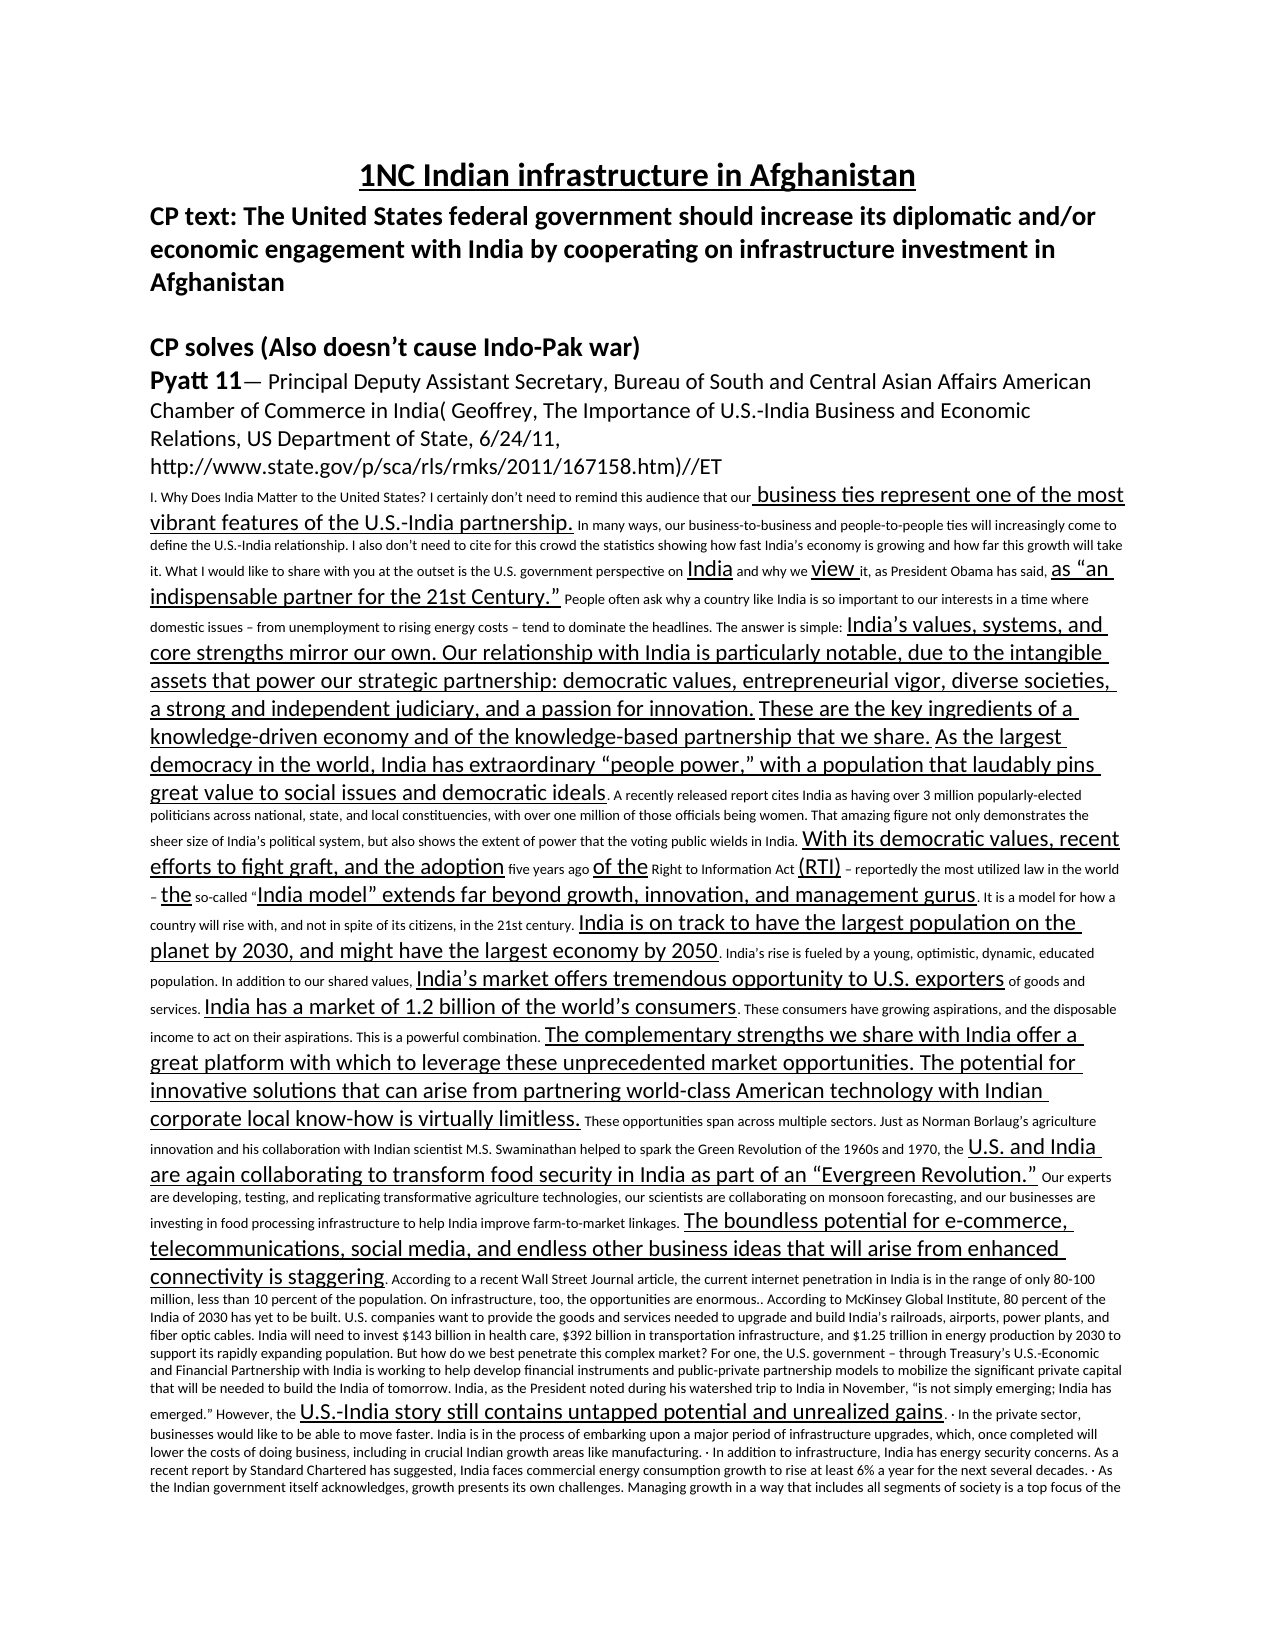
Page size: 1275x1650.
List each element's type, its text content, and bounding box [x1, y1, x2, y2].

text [150, 480, 1125, 1497]
subtitle 1NC Indian infrastructure in Afghanistan [150, 154, 1125, 195]
subtitle CP solves (Also doesn’t cause Indo-Pak war) [150, 330, 1125, 363]
text Pyatt 11— Principal Deputy Assistant Secretary, Bureau of South and Central Asian Affairs American Chamber of Commerce in India( Geoffrey, The Importance of U.S.-India Business and Economic Relations, US Department of State, 6/24/11, http://www.state.gov/p/sca/rls/rmks/2011/167158.htm)//ET [150, 363, 1125, 480]
subtitle CP text: The United States federal government should increase its diplomatic and/or economic engagement with India by cooperating on infrastructure investment in Afghanistan [285, 199, 1125, 298]
